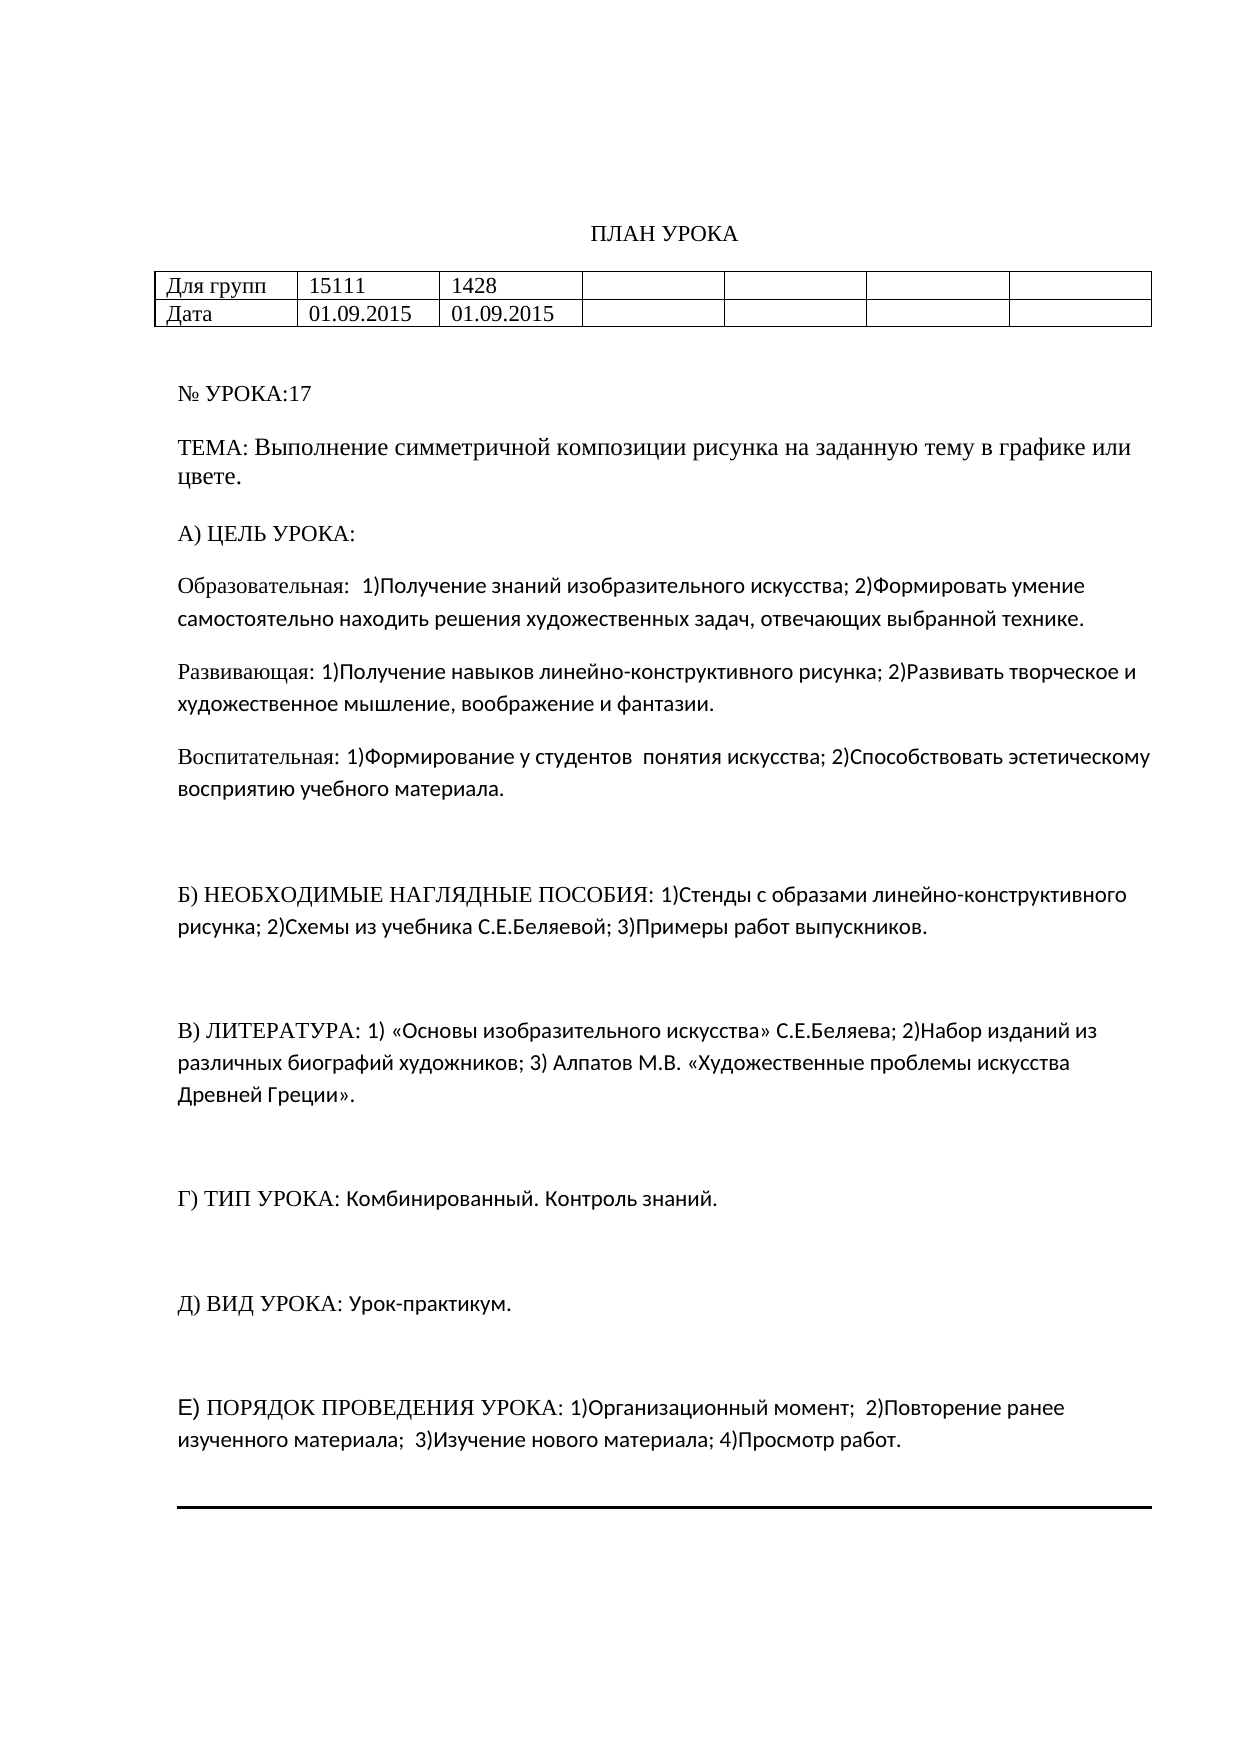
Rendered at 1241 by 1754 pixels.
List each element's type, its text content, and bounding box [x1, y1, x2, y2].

text Д) ВИД УРОКА: Урок-практикум. [177, 1289, 1152, 1317]
text Воспитательная: 1)Формирование у студентов понятия искусства; 2)Способствовать эстетическому восприятию учебного материала. [177, 742, 1152, 802]
text А) ЦЕЛЬ УРОКА: [177, 521, 1152, 547]
text ТЕМА: Выполнение симметричной композиции рисунка на заданную тему в графике или цвете. [177, 432, 1152, 490]
text Развивающая: 1)Получение навыков линейно-конструктивного рисунка; 2)Развивать творческое и художественное мышление, воображение и фантазии. [177, 657, 1152, 717]
text Б) НЕОБХОДИМЫЕ НАГЛЯДНЫЕ ПОСОБИЯ: 1)Стенды с образами линейно-конструктивного рисунка; 2)Схемы из учебника С.Е.Беляевой; 3)Примеры работ выпускников. [177, 880, 1152, 940]
table_header [725, 272, 866, 299]
text E) ПОРЯДОК ПРОВЕДЕНИЯ УРОКА: 1)Организационный момент; 2)Повторение ранее изученного материала; 3)Изучение нового материала; 4)Просмотр работ. [177, 1393, 1152, 1453]
table_cell [725, 300, 866, 326]
table_header 15111 [298, 272, 439, 299]
table_cell Дата [156, 300, 297, 326]
table_header [583, 272, 724, 299]
text Г) ТИП УРОКА: Комбинированный. Контроль знаний. [177, 1184, 1152, 1213]
table_cell 01.09.2015 [440, 300, 582, 326]
table_header [867, 272, 1009, 299]
text В) ЛИТЕРАТУРА: 1) «Основы изобразительного искусства» С.Е.Беляева; 2)Набор изданий из различных биографий художников; 3) Алпатов М.В. «Художественные проблемы искусства Древней Греции». [177, 1016, 1152, 1108]
table_header [1010, 272, 1151, 299]
table_cell [583, 300, 724, 326]
table_header Для групп [156, 272, 297, 299]
text ПЛАН УРОКА [177, 220, 1152, 247]
text Образовательная: 1)Получение знаний изобразительного искусства; 2)Формировать умение самостоятельно находить решения художественных задач, отвечающих выбранной технике. [177, 572, 1152, 632]
table_cell [867, 300, 1009, 326]
table_cell [1010, 300, 1151, 326]
table_header 1428 [440, 272, 582, 299]
table_cell 01.09.2015 [298, 300, 439, 326]
text № УРОКА:17 [177, 380, 1152, 406]
